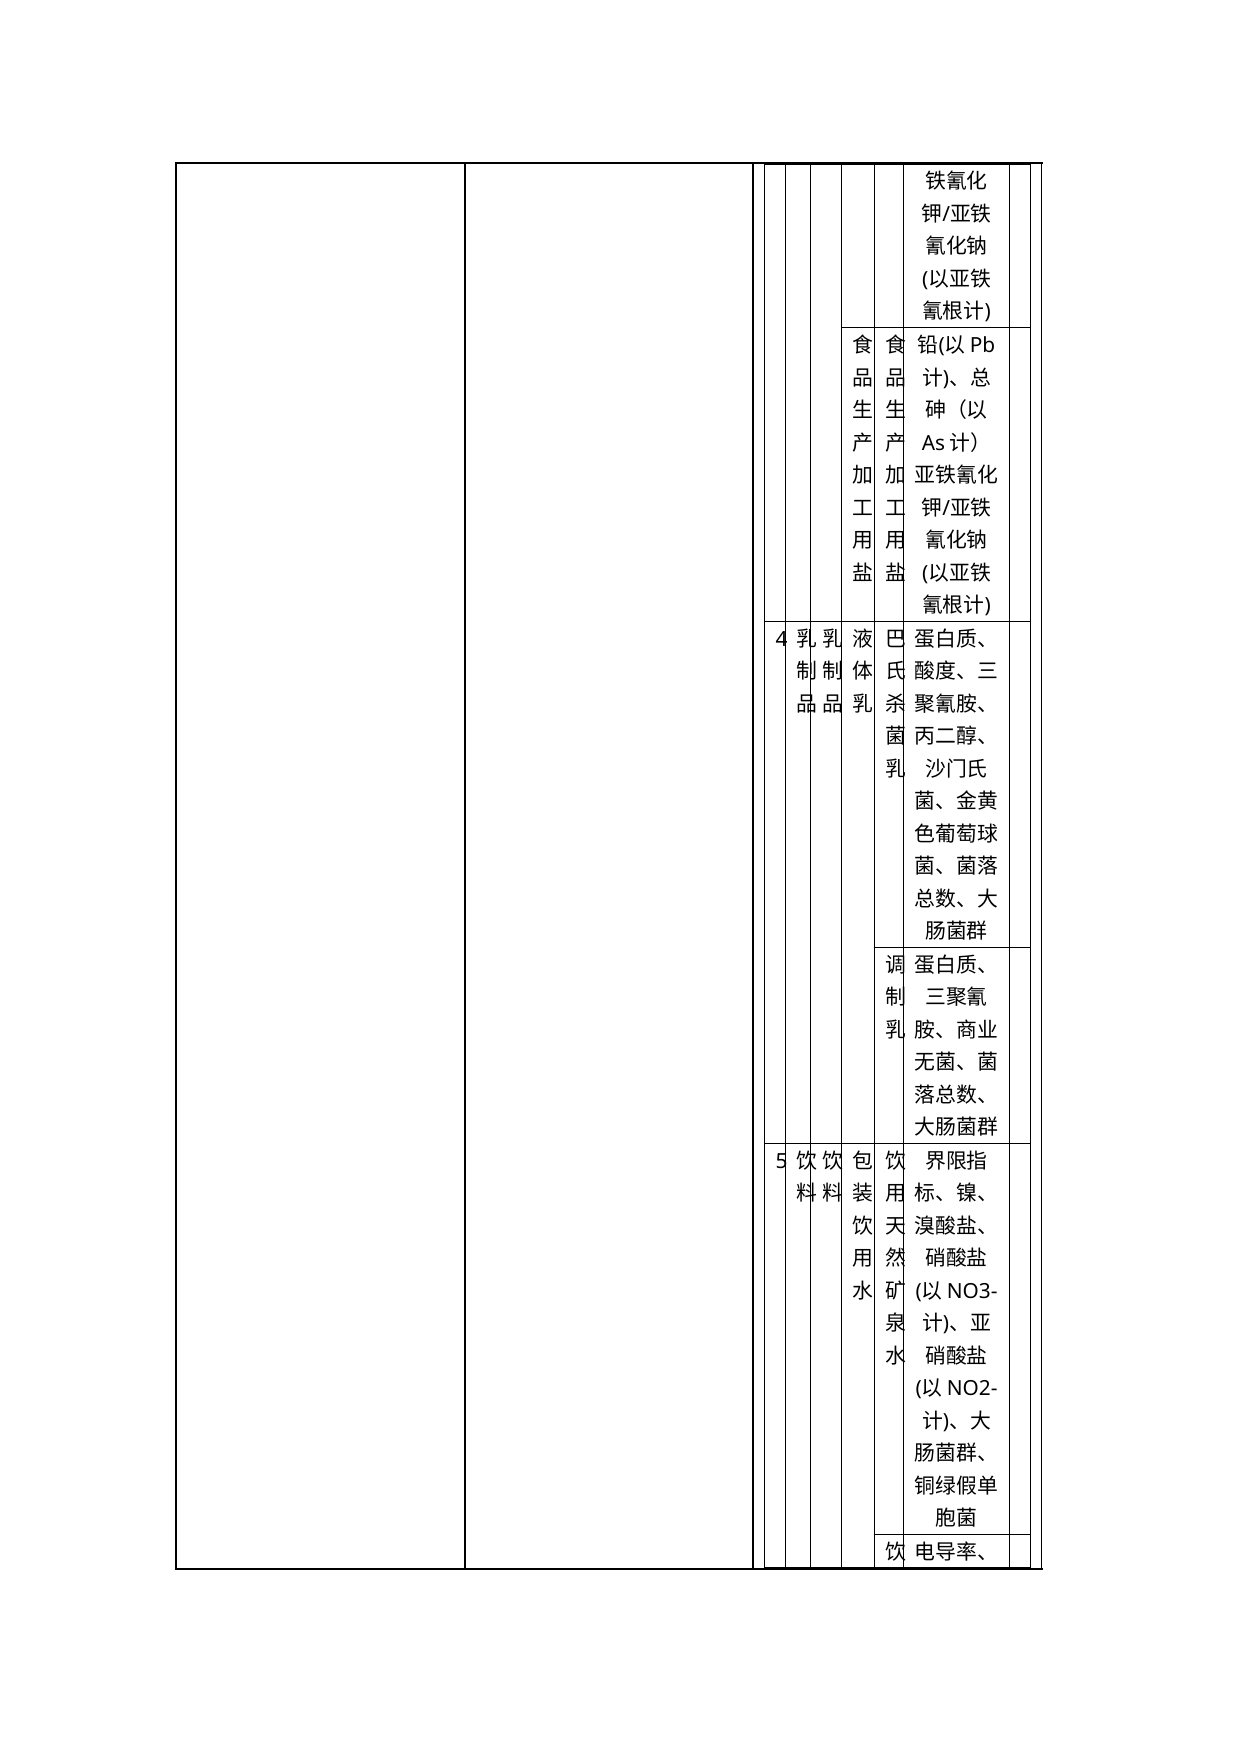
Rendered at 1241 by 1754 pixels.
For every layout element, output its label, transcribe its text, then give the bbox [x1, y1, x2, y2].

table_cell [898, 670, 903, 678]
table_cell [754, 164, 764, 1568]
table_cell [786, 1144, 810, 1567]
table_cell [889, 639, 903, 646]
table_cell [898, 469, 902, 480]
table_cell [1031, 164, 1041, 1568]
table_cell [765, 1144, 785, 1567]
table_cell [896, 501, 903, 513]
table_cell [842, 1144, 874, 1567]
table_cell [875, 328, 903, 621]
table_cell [904, 1144, 1009, 1534]
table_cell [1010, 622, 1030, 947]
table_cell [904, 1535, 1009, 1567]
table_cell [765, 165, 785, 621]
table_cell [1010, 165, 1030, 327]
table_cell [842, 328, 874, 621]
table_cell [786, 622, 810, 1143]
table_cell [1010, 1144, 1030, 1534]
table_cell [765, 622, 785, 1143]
table_cell 1 [177, 164, 464, 1568]
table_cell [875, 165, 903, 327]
table_cell [466, 164, 752, 1568]
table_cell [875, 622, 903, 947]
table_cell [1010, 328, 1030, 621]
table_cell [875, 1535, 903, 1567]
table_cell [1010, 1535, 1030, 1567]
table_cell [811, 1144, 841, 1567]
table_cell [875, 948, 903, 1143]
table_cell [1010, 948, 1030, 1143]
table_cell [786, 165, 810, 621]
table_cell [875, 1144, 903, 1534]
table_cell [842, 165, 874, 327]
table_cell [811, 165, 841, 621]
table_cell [904, 165, 1009, 327]
